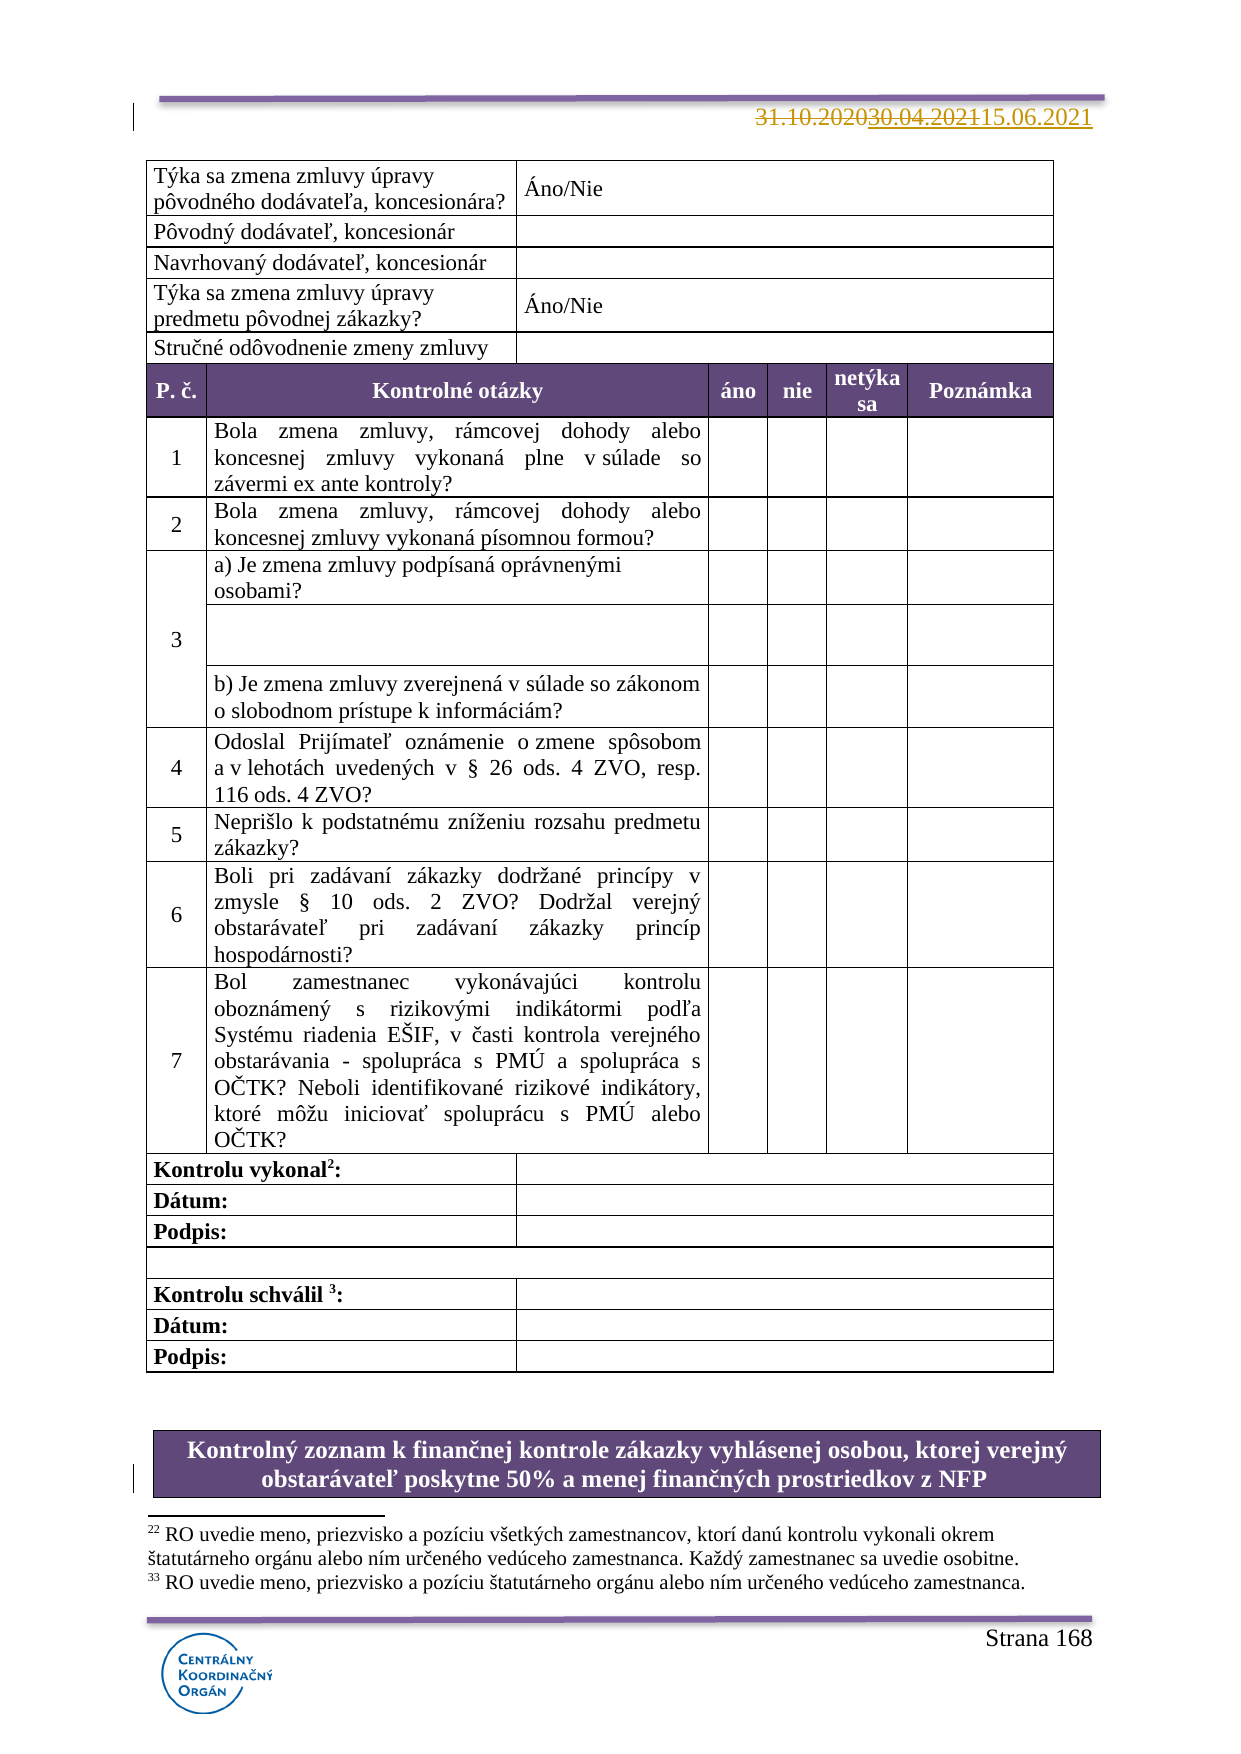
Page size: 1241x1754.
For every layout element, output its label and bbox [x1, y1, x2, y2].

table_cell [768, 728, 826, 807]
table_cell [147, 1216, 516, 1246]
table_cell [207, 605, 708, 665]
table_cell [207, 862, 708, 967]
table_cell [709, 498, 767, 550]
picture [159, 1631, 272, 1713]
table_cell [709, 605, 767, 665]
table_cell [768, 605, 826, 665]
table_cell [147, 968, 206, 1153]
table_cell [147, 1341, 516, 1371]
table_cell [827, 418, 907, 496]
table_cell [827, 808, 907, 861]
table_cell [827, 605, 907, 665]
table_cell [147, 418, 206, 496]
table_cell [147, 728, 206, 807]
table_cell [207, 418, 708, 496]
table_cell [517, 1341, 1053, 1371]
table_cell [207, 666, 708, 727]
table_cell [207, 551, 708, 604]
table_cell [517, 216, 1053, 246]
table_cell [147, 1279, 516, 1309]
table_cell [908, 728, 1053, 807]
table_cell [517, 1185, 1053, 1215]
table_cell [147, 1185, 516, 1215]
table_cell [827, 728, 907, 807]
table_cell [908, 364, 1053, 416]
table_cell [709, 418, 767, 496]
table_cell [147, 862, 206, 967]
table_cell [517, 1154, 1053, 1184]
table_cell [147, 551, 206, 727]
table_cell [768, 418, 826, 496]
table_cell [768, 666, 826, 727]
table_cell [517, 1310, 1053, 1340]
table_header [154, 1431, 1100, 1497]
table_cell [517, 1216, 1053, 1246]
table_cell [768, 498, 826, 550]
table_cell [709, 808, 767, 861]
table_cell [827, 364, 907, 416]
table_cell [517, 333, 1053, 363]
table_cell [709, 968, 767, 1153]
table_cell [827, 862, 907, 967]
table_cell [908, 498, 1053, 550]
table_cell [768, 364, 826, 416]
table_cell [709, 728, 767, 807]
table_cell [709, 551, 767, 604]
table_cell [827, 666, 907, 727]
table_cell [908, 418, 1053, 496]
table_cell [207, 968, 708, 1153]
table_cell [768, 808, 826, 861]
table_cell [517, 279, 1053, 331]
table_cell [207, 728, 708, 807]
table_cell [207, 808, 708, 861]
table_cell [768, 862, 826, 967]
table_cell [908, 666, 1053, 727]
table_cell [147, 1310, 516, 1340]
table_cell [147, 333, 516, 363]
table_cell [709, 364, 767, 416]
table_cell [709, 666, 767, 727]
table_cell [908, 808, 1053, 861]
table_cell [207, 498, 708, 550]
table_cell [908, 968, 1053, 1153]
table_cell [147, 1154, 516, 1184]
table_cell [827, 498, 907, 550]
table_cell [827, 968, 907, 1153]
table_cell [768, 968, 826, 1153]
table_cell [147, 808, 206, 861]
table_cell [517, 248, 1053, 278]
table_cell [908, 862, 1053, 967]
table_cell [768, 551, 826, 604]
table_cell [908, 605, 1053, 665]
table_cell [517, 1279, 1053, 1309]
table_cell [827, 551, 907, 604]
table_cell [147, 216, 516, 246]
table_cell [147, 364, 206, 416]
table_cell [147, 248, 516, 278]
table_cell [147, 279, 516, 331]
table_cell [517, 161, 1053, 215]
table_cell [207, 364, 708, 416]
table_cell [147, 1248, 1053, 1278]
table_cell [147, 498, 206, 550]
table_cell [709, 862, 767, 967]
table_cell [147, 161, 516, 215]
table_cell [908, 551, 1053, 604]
